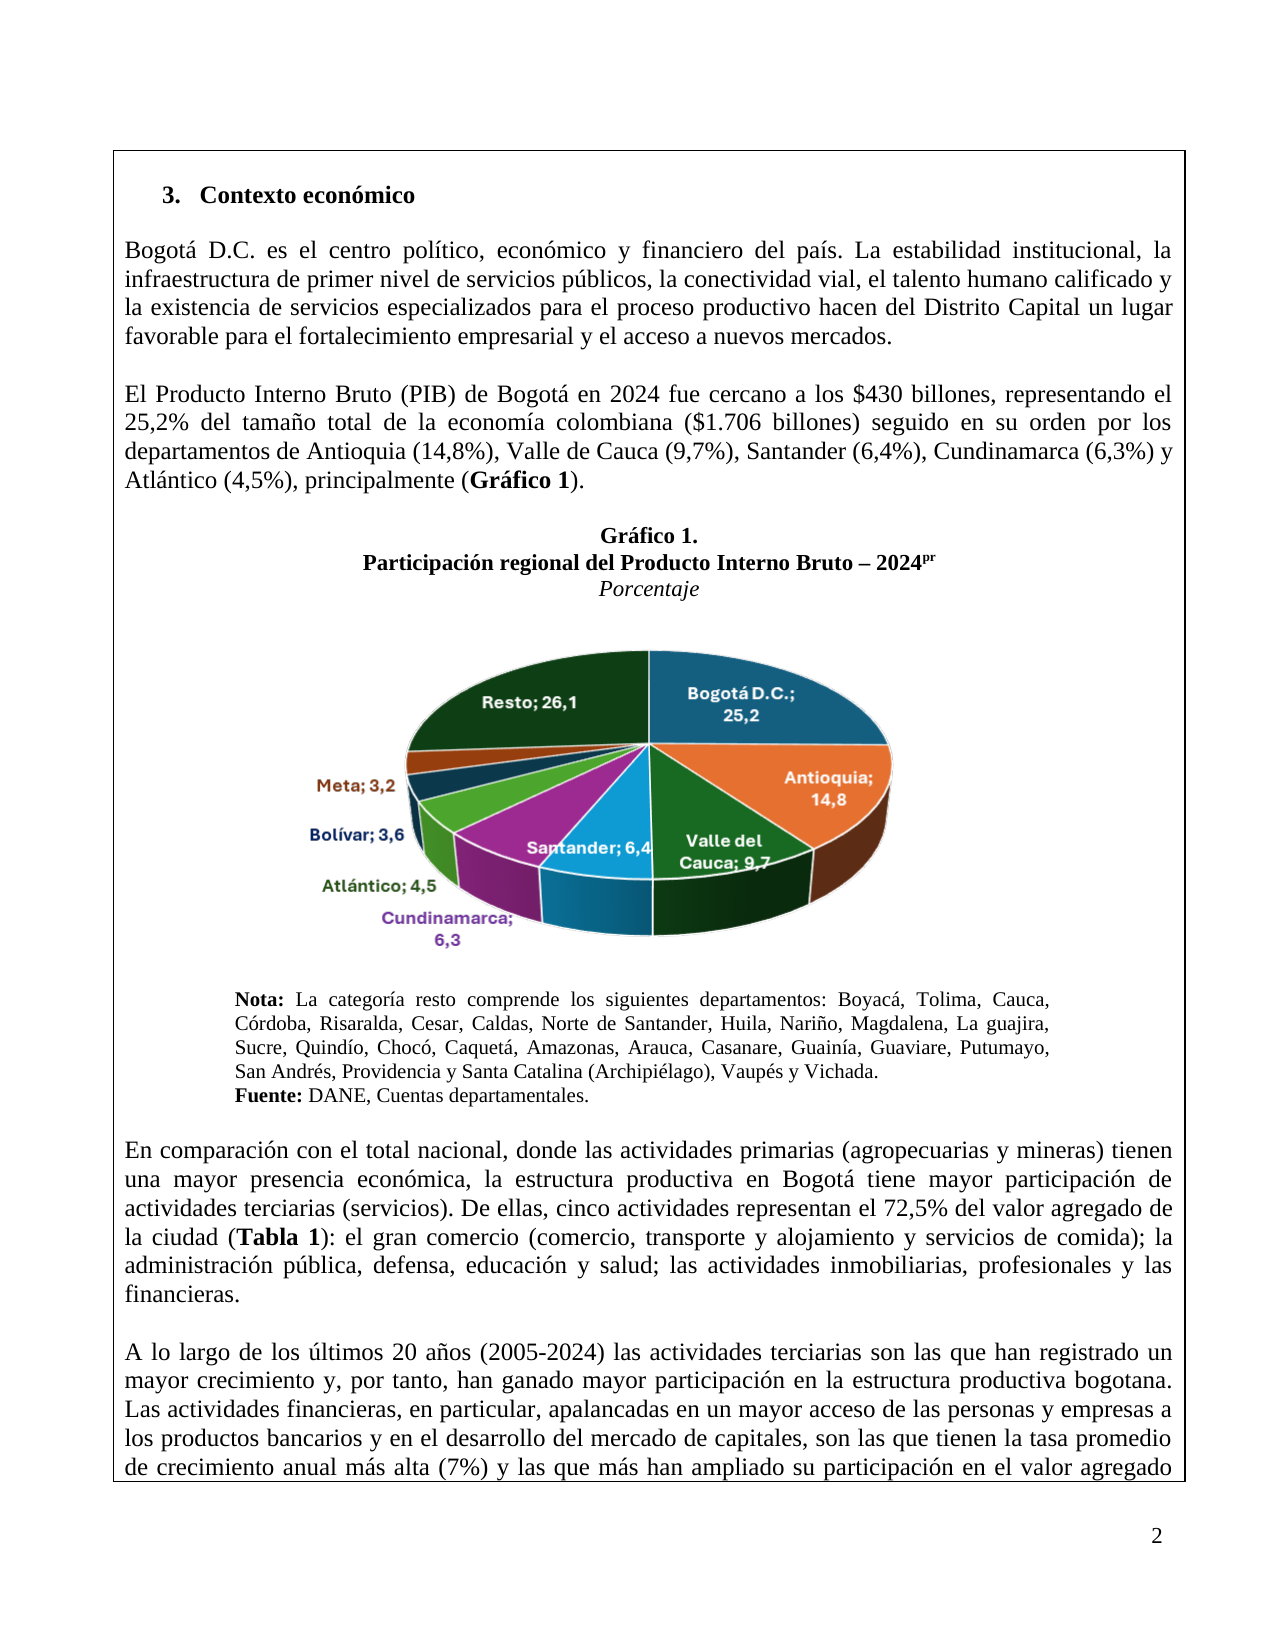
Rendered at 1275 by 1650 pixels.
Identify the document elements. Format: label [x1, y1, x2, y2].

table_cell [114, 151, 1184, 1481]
picture [302, 601, 995, 987]
